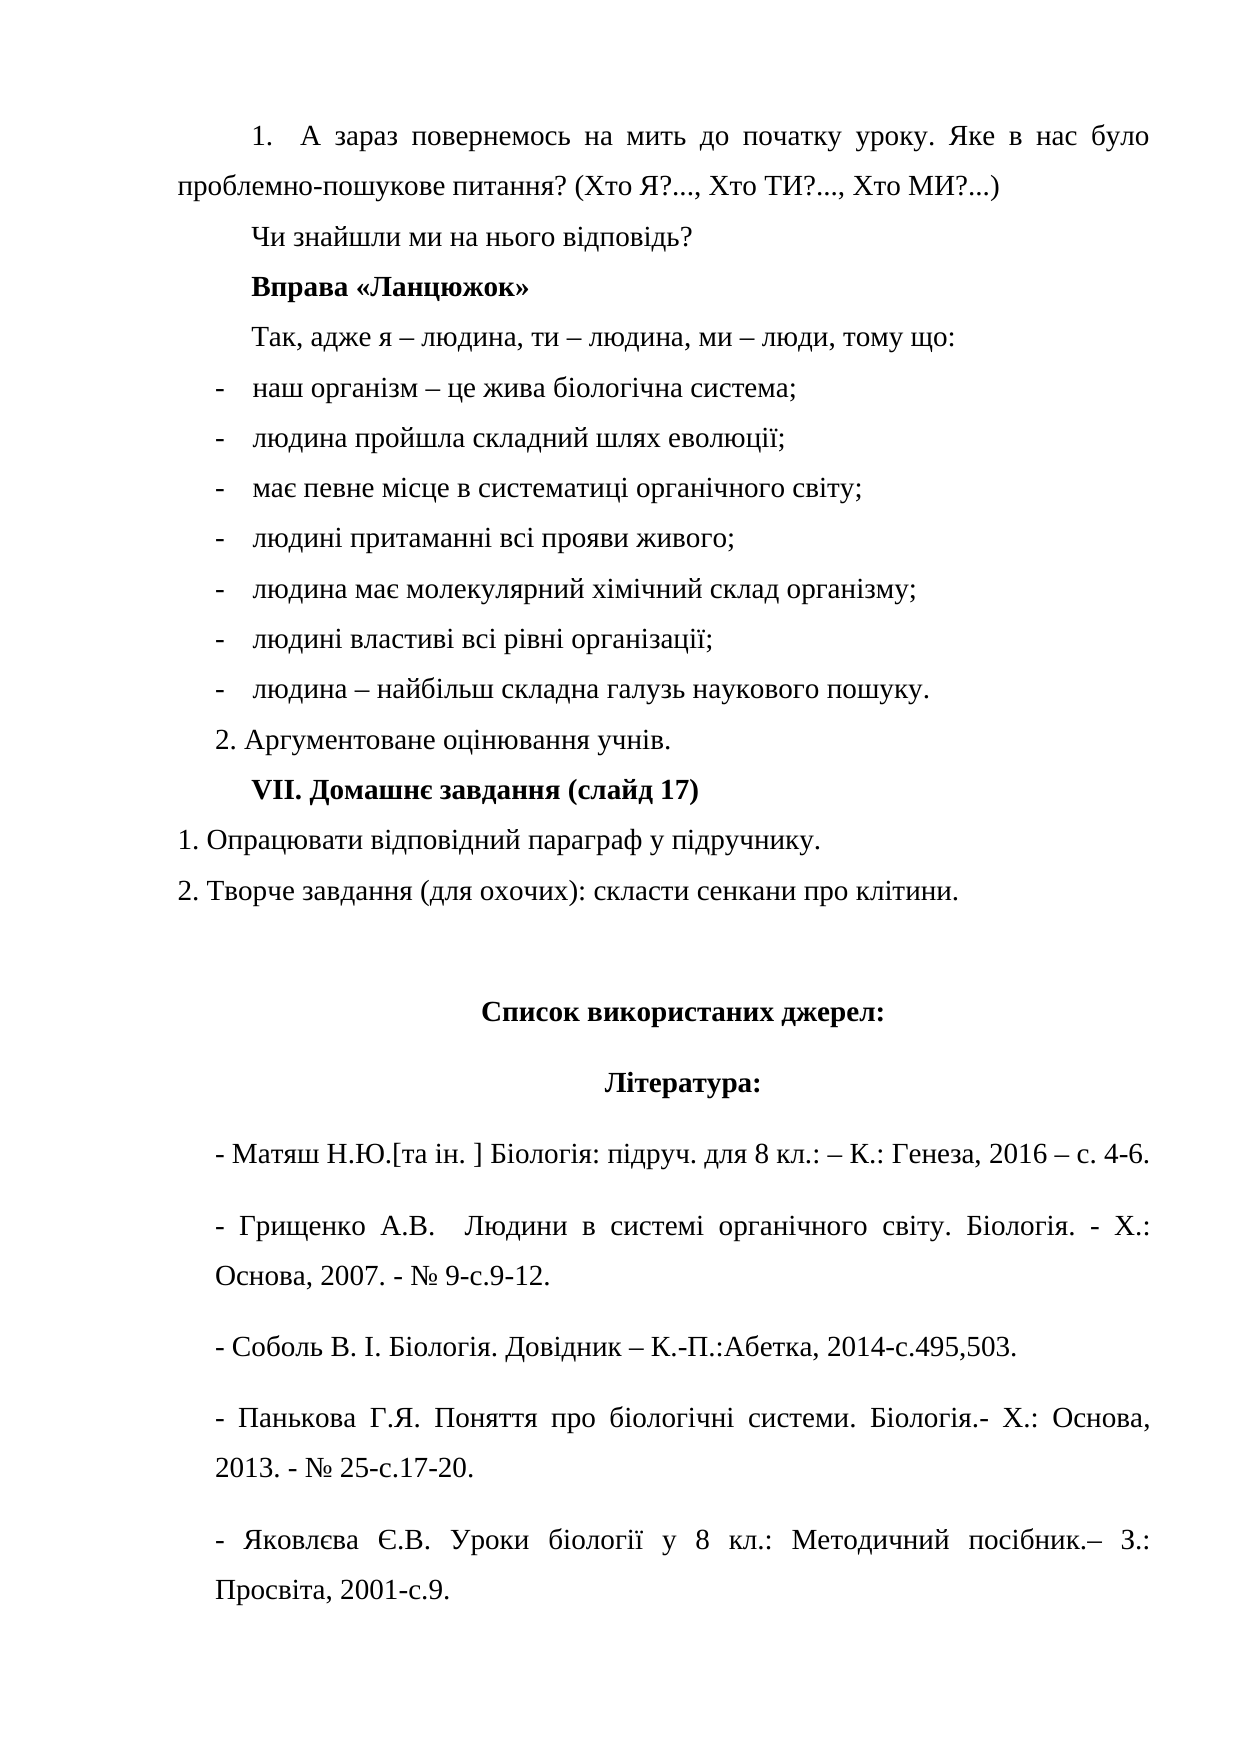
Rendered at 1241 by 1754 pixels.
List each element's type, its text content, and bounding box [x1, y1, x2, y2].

text Література: [215, 1065, 1152, 1099]
text - Соболь В. І. Біологія. Довідник – К.-П.:Абетка, 2014-с.495,503. [215, 1329, 1152, 1363]
text Чи знайшли ми на нього відповідь? [177, 219, 1152, 252]
text - Грищенко А.В. Людини в системі органічного світу. Біологія. - Х.: Основа, 2007. - № 9-с.9-12. [215, 1208, 1152, 1292]
list має певне місце в систематиці органічного світу; [215, 470, 1152, 504]
text - Матяш Н.Ю.[та ін. ] Біологія: підруч. для 8 кл.: – К.: Генеза, 2016 – с. 4-6. [215, 1137, 1152, 1170]
text Вправа «Ланцюжок» [177, 269, 1152, 303]
text Список використаних джерел: [215, 994, 1152, 1028]
text - Панькова Г.Я. Поняття про біологічні системи. Біологія.- Х.: Основа, 2013. - № 25-с.17-20. [215, 1400, 1152, 1484]
list людині властиві всі рівні організації; [215, 621, 1152, 655]
text - Яковлєва Є.В. Уроки біології у 8 кл.: Методичний посібник.– З.: Просвіта, 2001-с.9. [215, 1522, 1152, 1606]
text 1. Опрацювати відповідний параграф у підручнику. [177, 822, 1152, 856]
text 2. Аргументоване оцінювання учнів. [215, 722, 1152, 755]
text VII. Домашнє завдання (слайд 17) [177, 772, 1152, 806]
list людині притаманні всі прояви живого; [215, 521, 1152, 554]
text 2. Творче завдання (для охочих): скласти сенкани про клітини. [177, 873, 1152, 906]
text 1. А зараз повернемось на мить до початку уроку. Яке в нас було проблемно-пошукове питання? (Хто Я?..., Хто ТИ?..., Хто МИ?...) [177, 118, 1152, 202]
list людина має молекулярний хімічний склад організму; [215, 571, 1152, 604]
list людина пройшла складний шлях еволюції; [215, 420, 1152, 453]
list наш організм – це жива біологічна система; [215, 370, 1152, 403]
text Так, адже я – людина, ти – людина, ми – люди, тому що: [177, 319, 1152, 353]
list людина – найбільш складна галузь наукового пошуку. [215, 672, 1152, 705]
